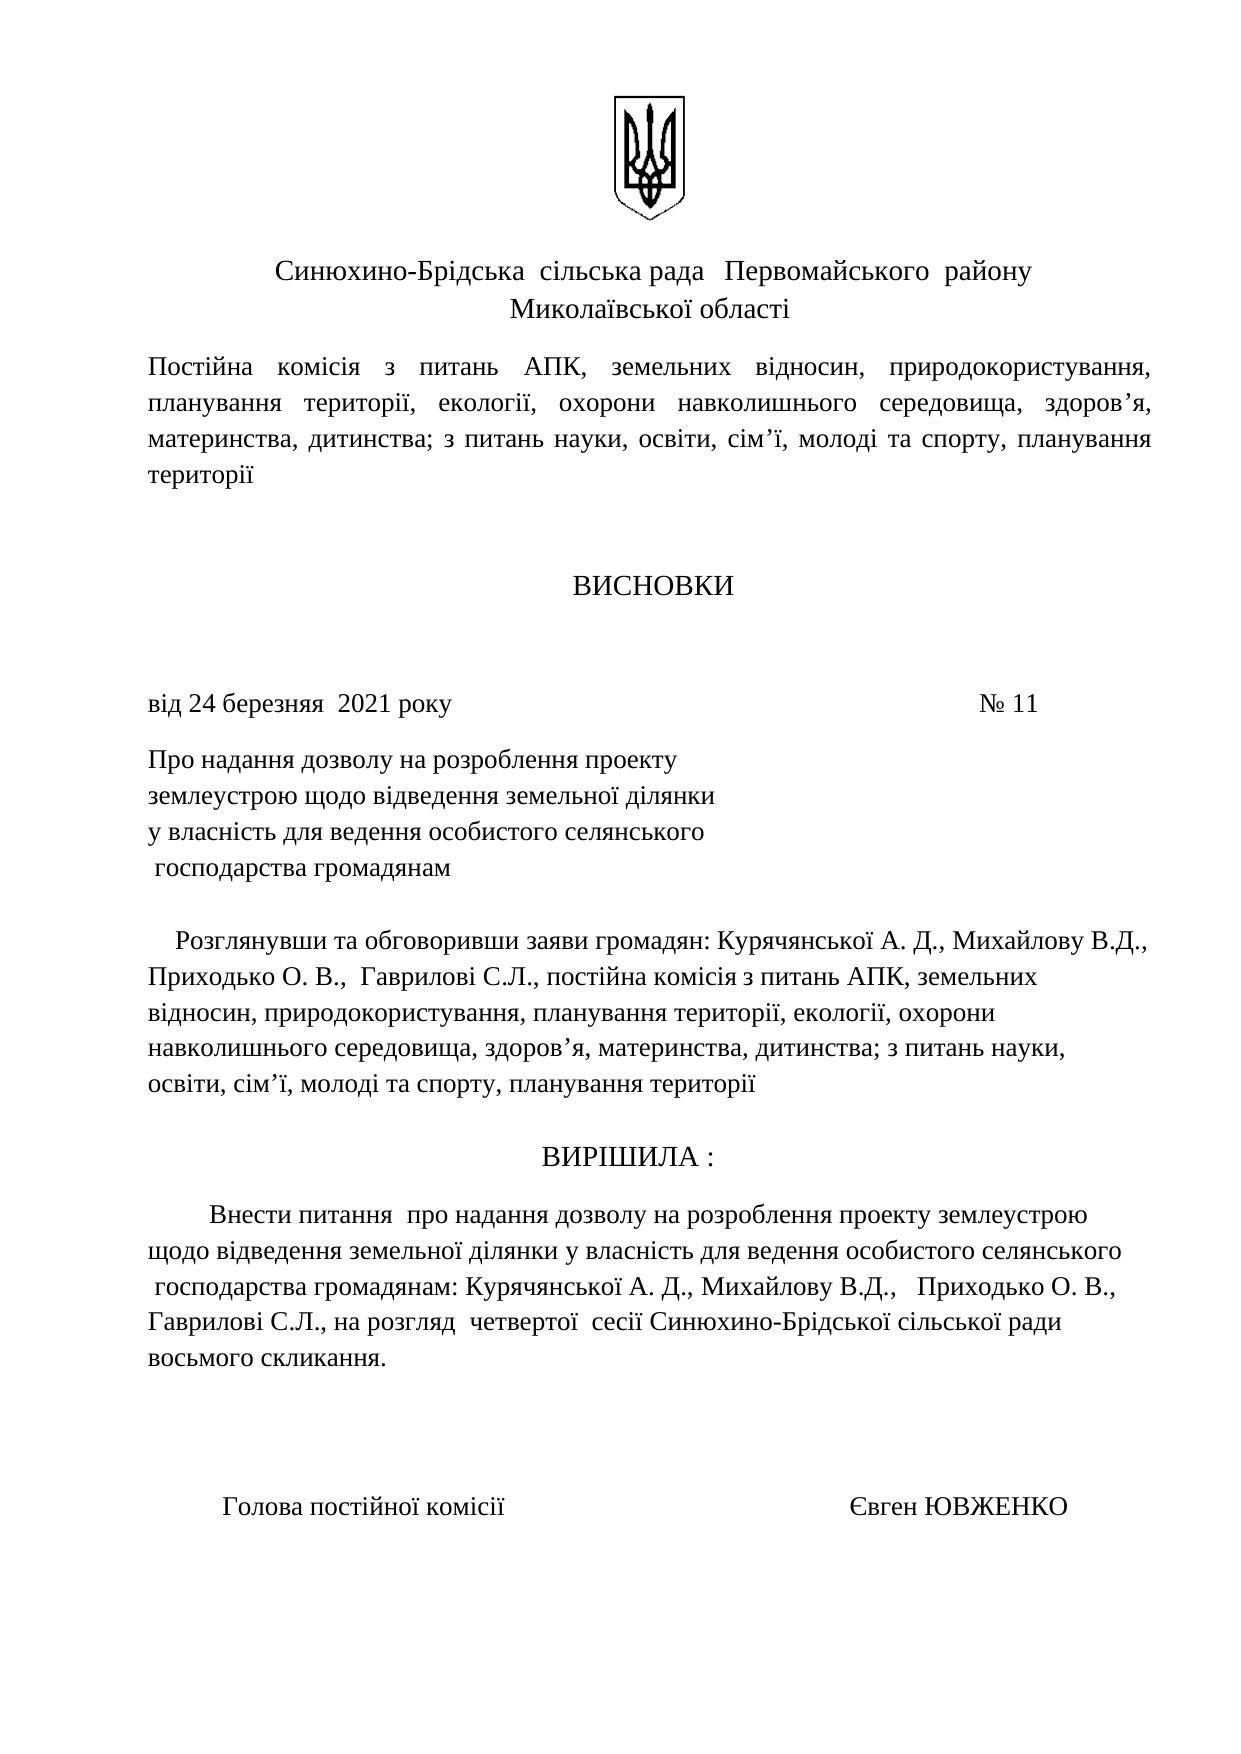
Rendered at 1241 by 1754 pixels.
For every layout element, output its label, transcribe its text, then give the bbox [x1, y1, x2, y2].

text землеустрою щодо відведення земельної ділянки [148, 779, 1152, 810]
text Розглянувши та обговоривши заяви громадян: Курячянської А. Д., Михайлову В.Д., Приходько О. В., Гаврилові С.Л., постійна комісія з питань АПК, земельних відносин, природокористування, планування території, екології, охорони навколишнього середовища, здоров’я, материнства, дитинства; з питань науки, освіти, сім’ї, молоді та спорту, планування території [148, 924, 1152, 1098]
text у власність для ведення особистого селянського [148, 815, 1152, 846]
text Постійна комісія з питань АПК, земельних відносин, природокористування, планування території, екології, охорони навколишнього середовища, здоров’я, материнства, дитинства; з питань науки, освіти, сім’ї, молоді та спорту, планування території [148, 351, 1152, 489]
text господарства громадянам [148, 851, 1152, 882]
text Голова постійної комісії Євген ЮВЖЕНКО [148, 1490, 1152, 1521]
text від 24 березняя 2021 року № 11 [148, 687, 1152, 718]
text ВИСНОВКИ [148, 568, 1152, 602]
text господарства громадянам: Курячянської А. Д., Михайлову В.Д., Приходько О. В., Гаврилові С.Л., на розгляд четвертої сесії Синюхино-Брідської сільської ради восьмого скликання. [148, 1270, 1152, 1372]
text Внести питання про надання дозволу на розроблення проекту землеустрою щодо відведення земельної ділянки у власність для ведення особистого селянського [148, 1198, 1152, 1265]
text Про надання дозволу на розроблення проекту [148, 743, 1152, 774]
text ВИРІШИЛА : [148, 1139, 1152, 1172]
text Синюхино-Брідська сільська рада Первомайського району Миколаївської області [148, 253, 1152, 325]
